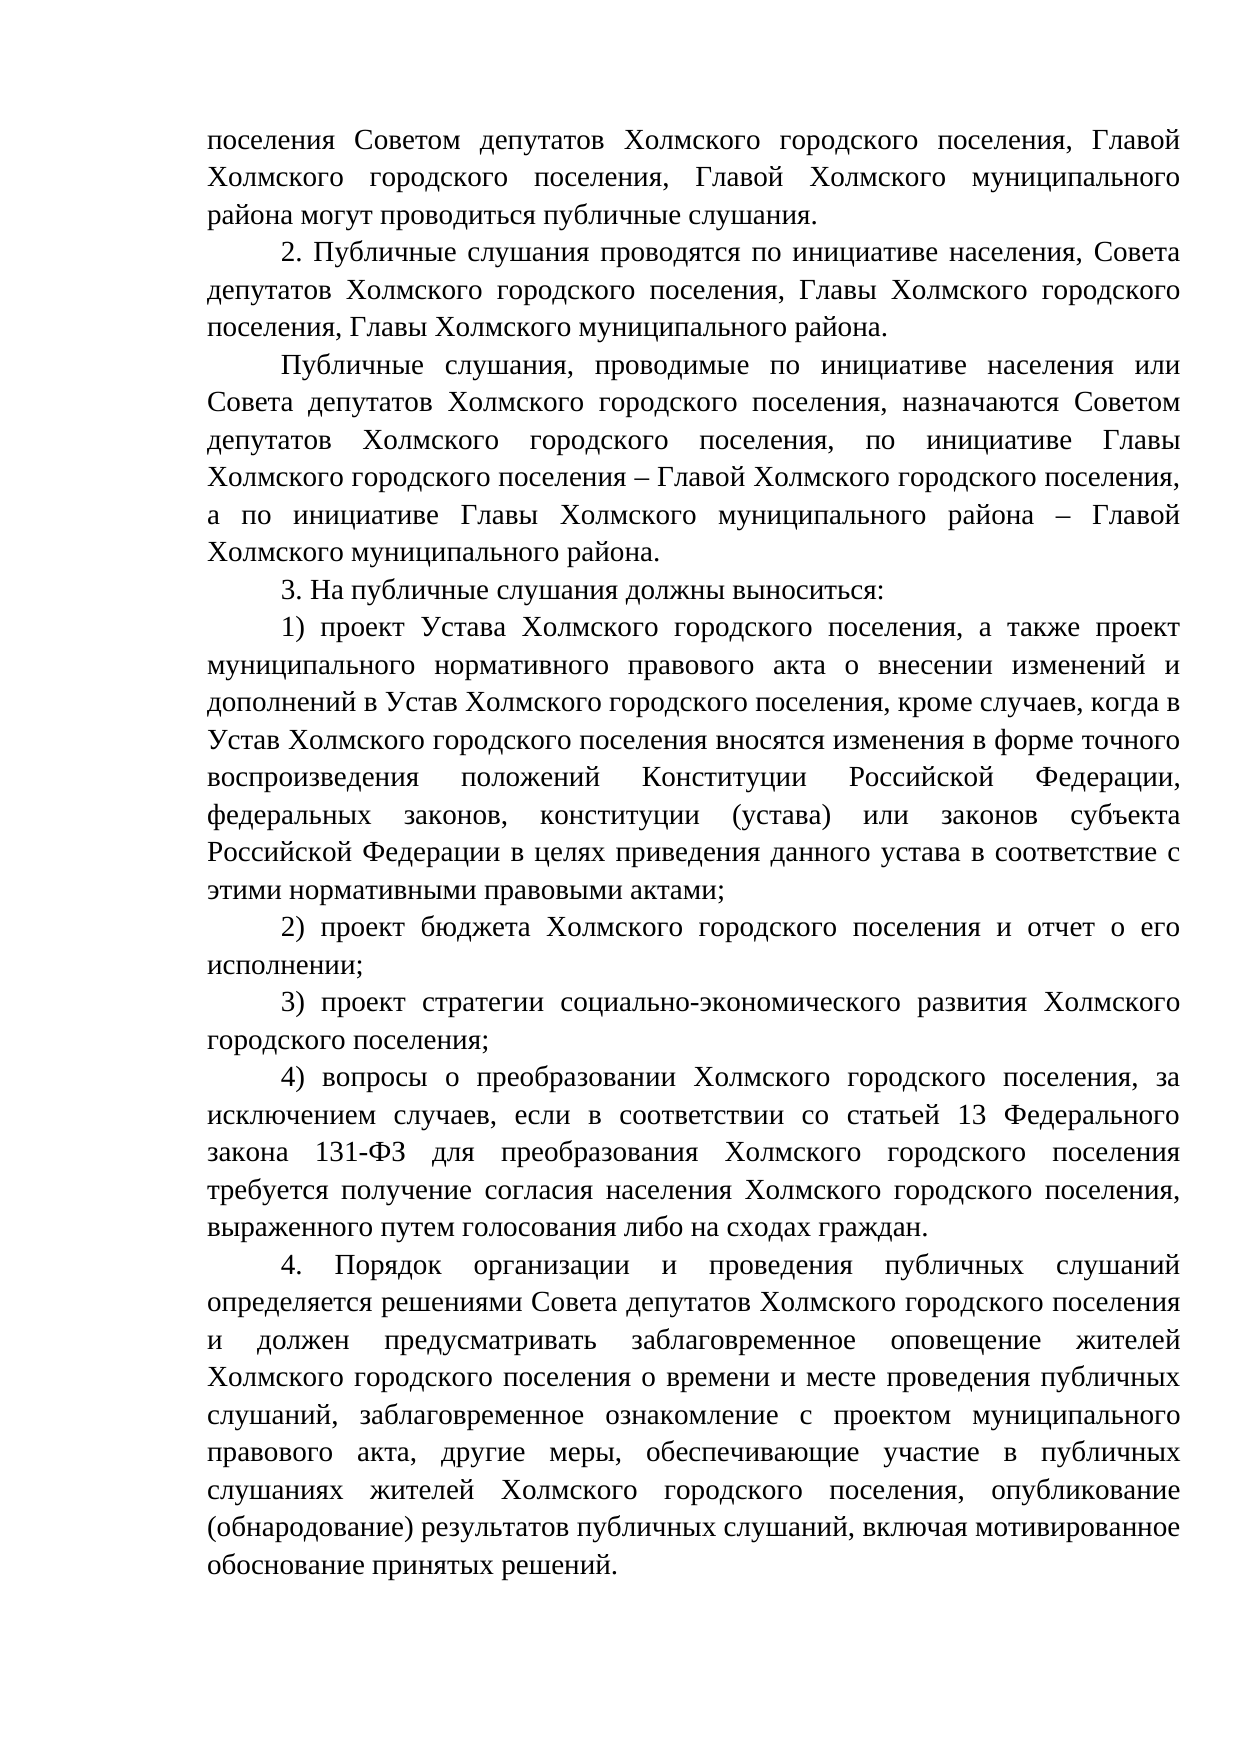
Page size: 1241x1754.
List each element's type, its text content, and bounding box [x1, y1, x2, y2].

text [207, 118, 1181, 231]
text 4) вопросы о преобразовании Холмского городского поселения, за исключением случаев, если в соответствии со статьей 13 Федерального закона 131-ФЗ для преобразования Холмского городского поселения требуется получение согласия населения Холмского городского поселения, выраженного путем голосования либо на сходах граждан. [207, 1056, 1181, 1243]
text 2. Публичные слушания проводятся по инициативе населения, Совета депутатов Холмского городского поселения, Главы Холмского городского поселения, Главы Холмского муниципального района. [207, 231, 1181, 343]
text 4. Порядок организации и проведения публичных слушаний определяется решениями Совета депутатов Холмского городского поселения и должен предусматривать заблаговременное оповещение жителей Холмского городского поселения о времени и месте проведения публичных слушаний, заблаговременное ознакомление с проектом муниципального правового акта, другие меры, обеспечивающие участие в публичных слушаниях жителей Холмского городского поселения, опубликование (обнародование) результатов публичных слушаний, включая мотивированное обоснование принятых решений. [207, 1243, 1181, 1581]
text 3. На публичные слушания должны выноситься: [207, 568, 1181, 606]
text 2) проект бюджета Холмского городского поселения и отчет о его исполнении; [207, 906, 1181, 981]
text 1) проект Устава Холмского городского поселения, а также проект муниципального нормативного правового акта о внесении изменений и дополнений в Устав Холмского городского поселения, кроме случаев, когда в Устав Холмского городского поселения вносятся изменения в форме точного воспроизведения положений Конституции Российской Федерации, федеральных законов, конституции (устава) или законов субъекта Российской Федерации в целях приведения данного устава в соответствие с этими нормативными правовыми актами; [207, 606, 1181, 906]
text 3) проект стратегии социально-экономического развития Холмского городского поселения; [207, 981, 1181, 1056]
text Публичные слушания, проводимые по инициативе населения или Совета депутатов Холмского городского поселения, назначаются Советом депутатов Холмского городского поселения, по инициативе Главы Холмского городского поселения – Главой Холмского городского поселения, а по инициативе Главы Холмского муниципального района – Главой Холмского муниципального района. [207, 343, 1181, 568]
